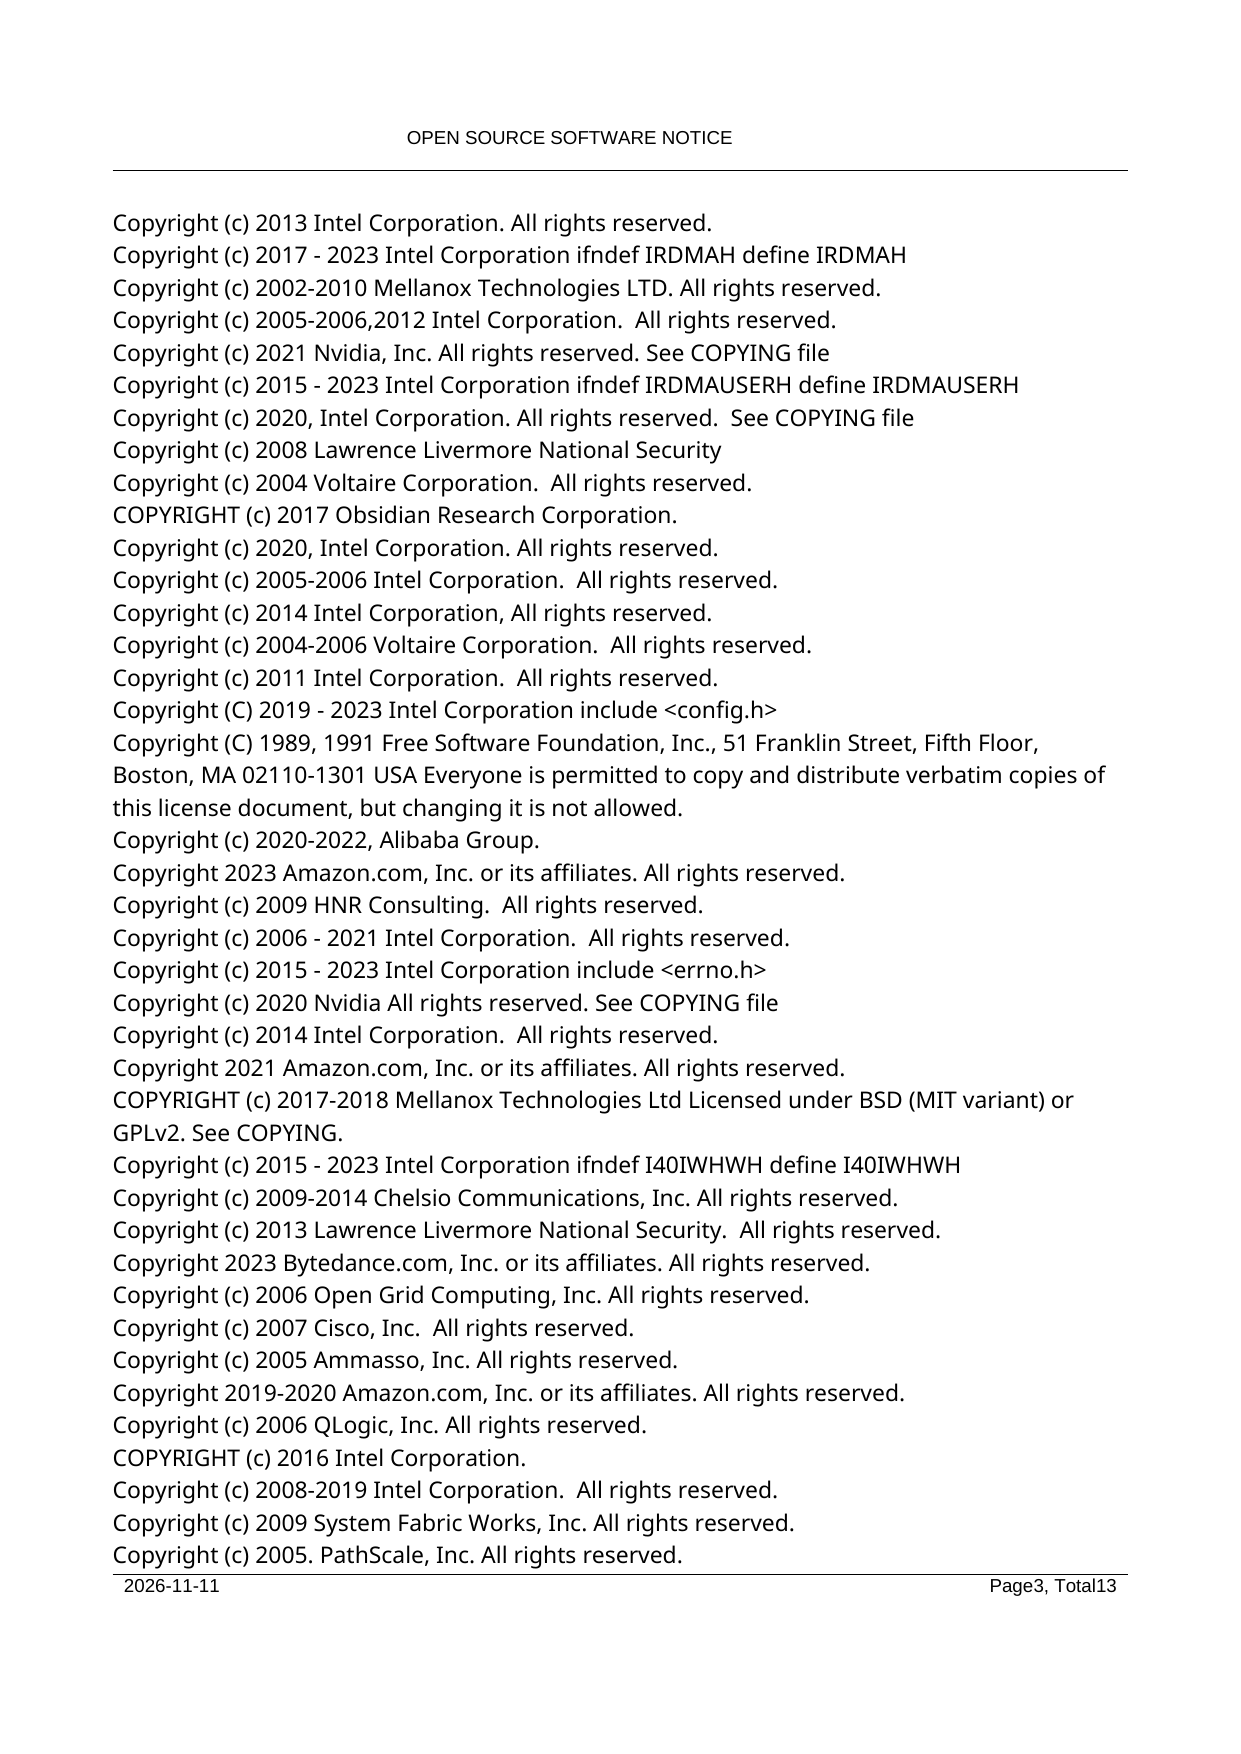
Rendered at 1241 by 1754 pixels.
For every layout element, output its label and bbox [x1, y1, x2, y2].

text [112, 206, 1128, 1571]
